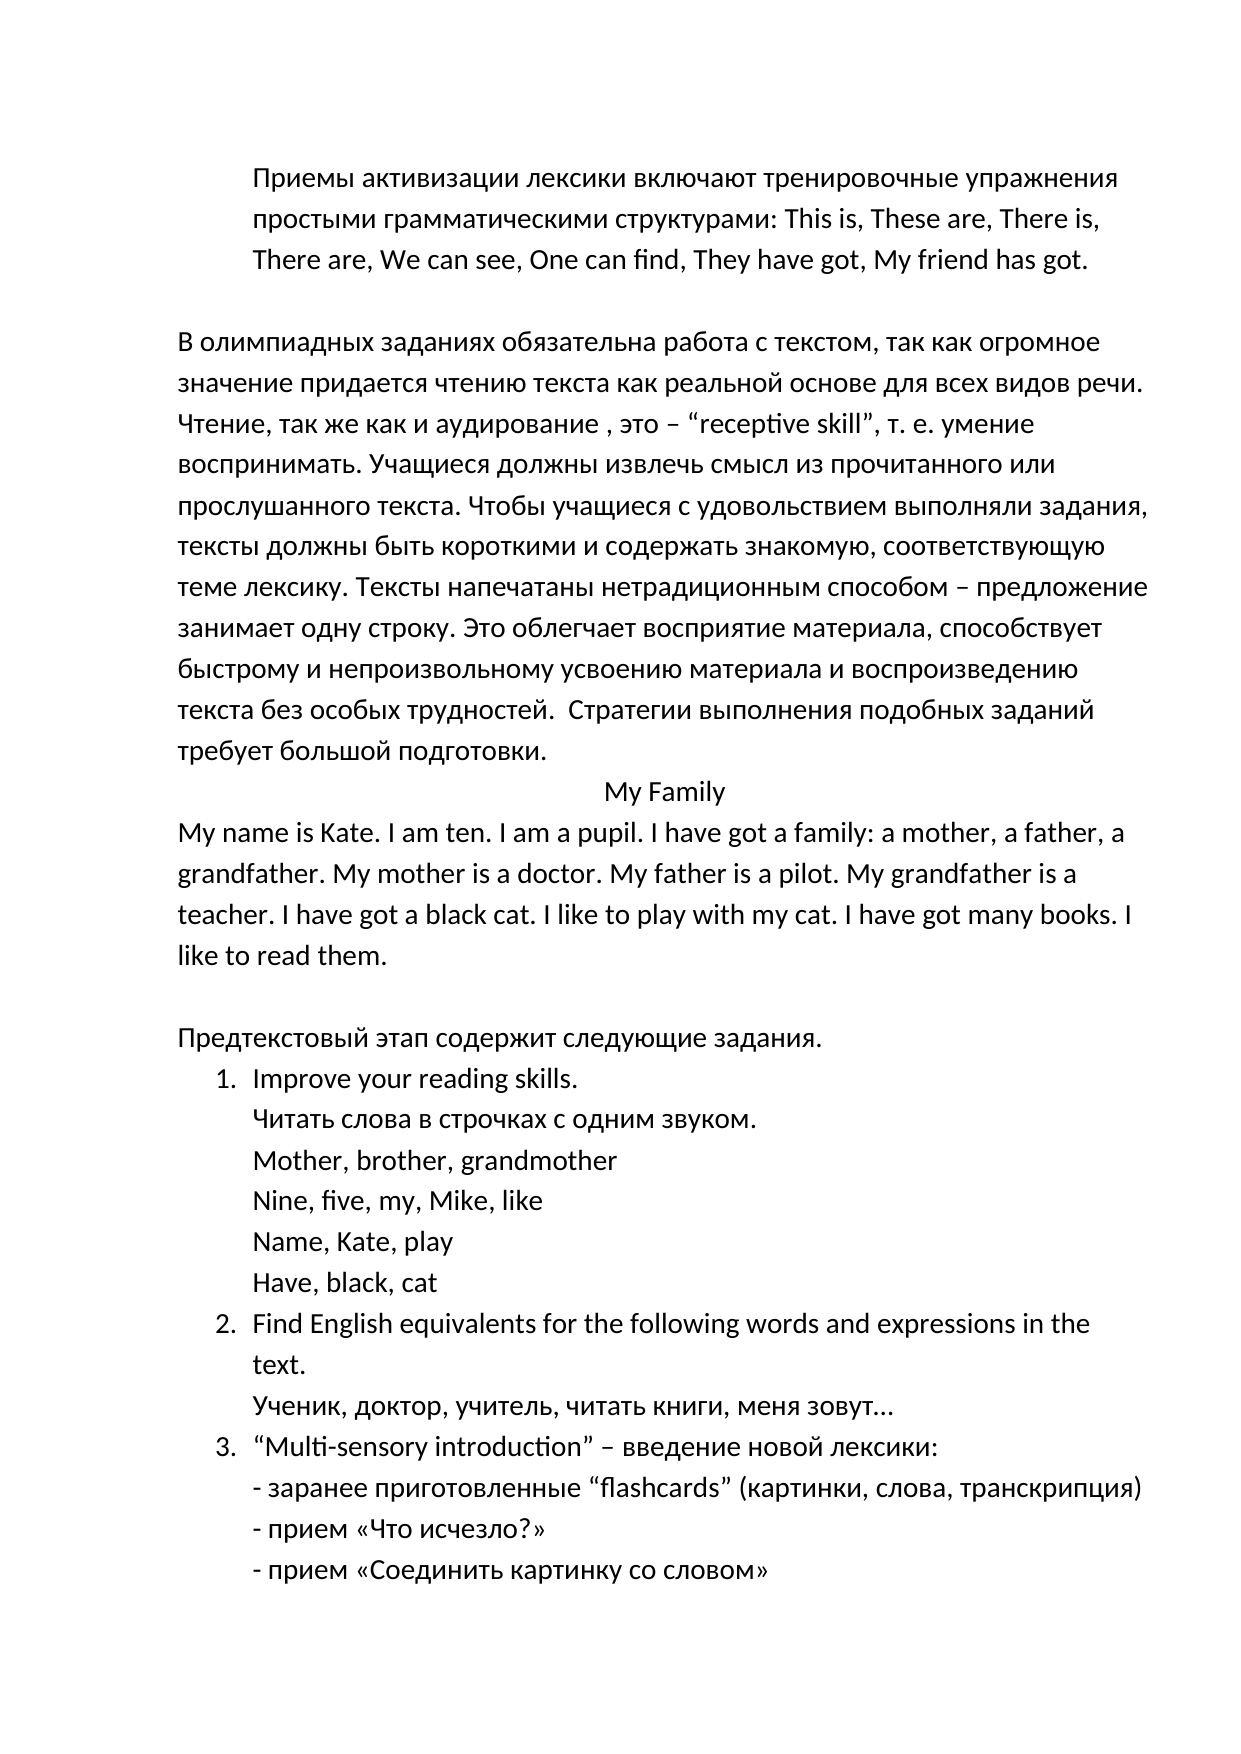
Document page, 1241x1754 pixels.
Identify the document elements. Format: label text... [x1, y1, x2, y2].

text Предтекстовый этап содержит следующие задания. [177, 1019, 1152, 1054]
list Improve your reading skills. [215, 1060, 1152, 1095]
list Приемы активизации лексики включают тренировочные упражнения простыми грамматическими структурами: This is, These are, There is, There are, We can see, One can find, They have got, My friend has got. [252, 159, 1152, 277]
list - прием «Соединить картинку со словом» [252, 1551, 1152, 1587]
list Ученик, доктор, учитель, читать книги, меня зовут… [252, 1387, 1152, 1423]
list - прием «Что исчезло?» [252, 1510, 1152, 1546]
list “Multi-sensory introduction” – введение новой лексики: [215, 1428, 1152, 1464]
list - заранее приготовленные “flashcards” (картинки, слова, транскрипция) [252, 1469, 1152, 1505]
list Name, Kate, play [252, 1223, 1152, 1259]
list Find English equivalents for the following words and expressions in the text. [215, 1305, 1152, 1382]
text My name is Kate. I am ten. I am a pupil. I have got a family: a mother, a father, a grandfather. My mother is a doctor. My father is a pilot. My grandfather is a teacher. I have got a black cat. I like to play with my cat. I have got many books. I like to read them. [177, 814, 1152, 972]
text Чтение, так же как и аудирование , это – “receptive skill”, т. е. умение воспринимать. Учащиеся должны извлечь смысл из прочитанного или прослушанного текста. Чтобы учащиеся с удовольствием выполняли задания, тексты должны быть короткими и содержать знакомую, соответствующую теме лексику. Тексты напечатаны нетрадиционным способом – предложение занимает одну строку. Это облегчает восприятие материала, способствует быстрому и непроизвольному усвоению материала и воспроизведению текста без особых трудностей. Стратегии выполнения подобных заданий требует большой подготовки. [177, 405, 1152, 768]
list Mother, brother, grandmother [252, 1142, 1152, 1177]
list Читать слова в строчках с одним звуком. [252, 1101, 1152, 1136]
text My Family [177, 773, 1152, 809]
list Nine, five, my, Mike, like [252, 1182, 1152, 1218]
list Have, black, cat [252, 1264, 1152, 1300]
text В олимпиадных заданиях обязательна работа с текстом, так как огромное значение придается чтению текста как реальной основе для всех видов речи. [177, 323, 1152, 399]
